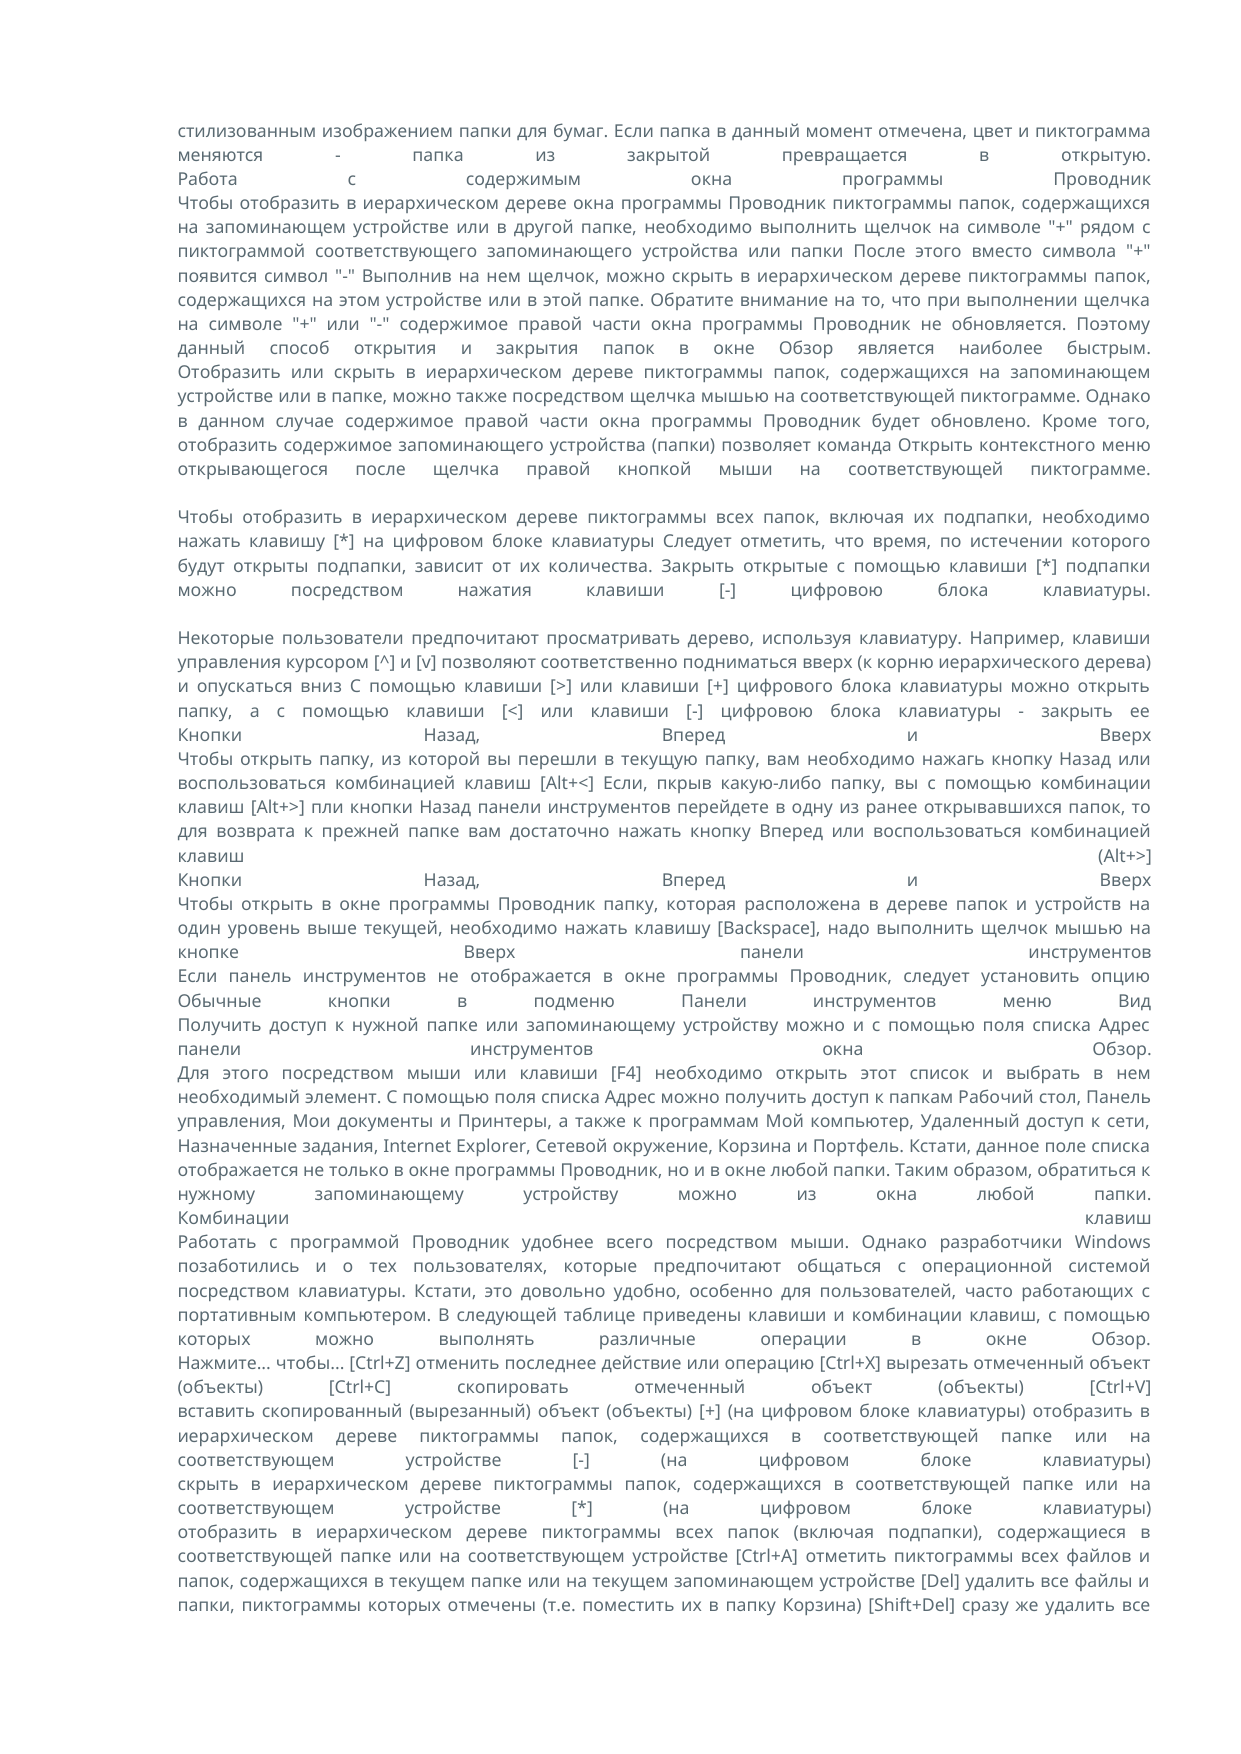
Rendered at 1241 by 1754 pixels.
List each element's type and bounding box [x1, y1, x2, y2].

text [177, 118, 1152, 1616]
